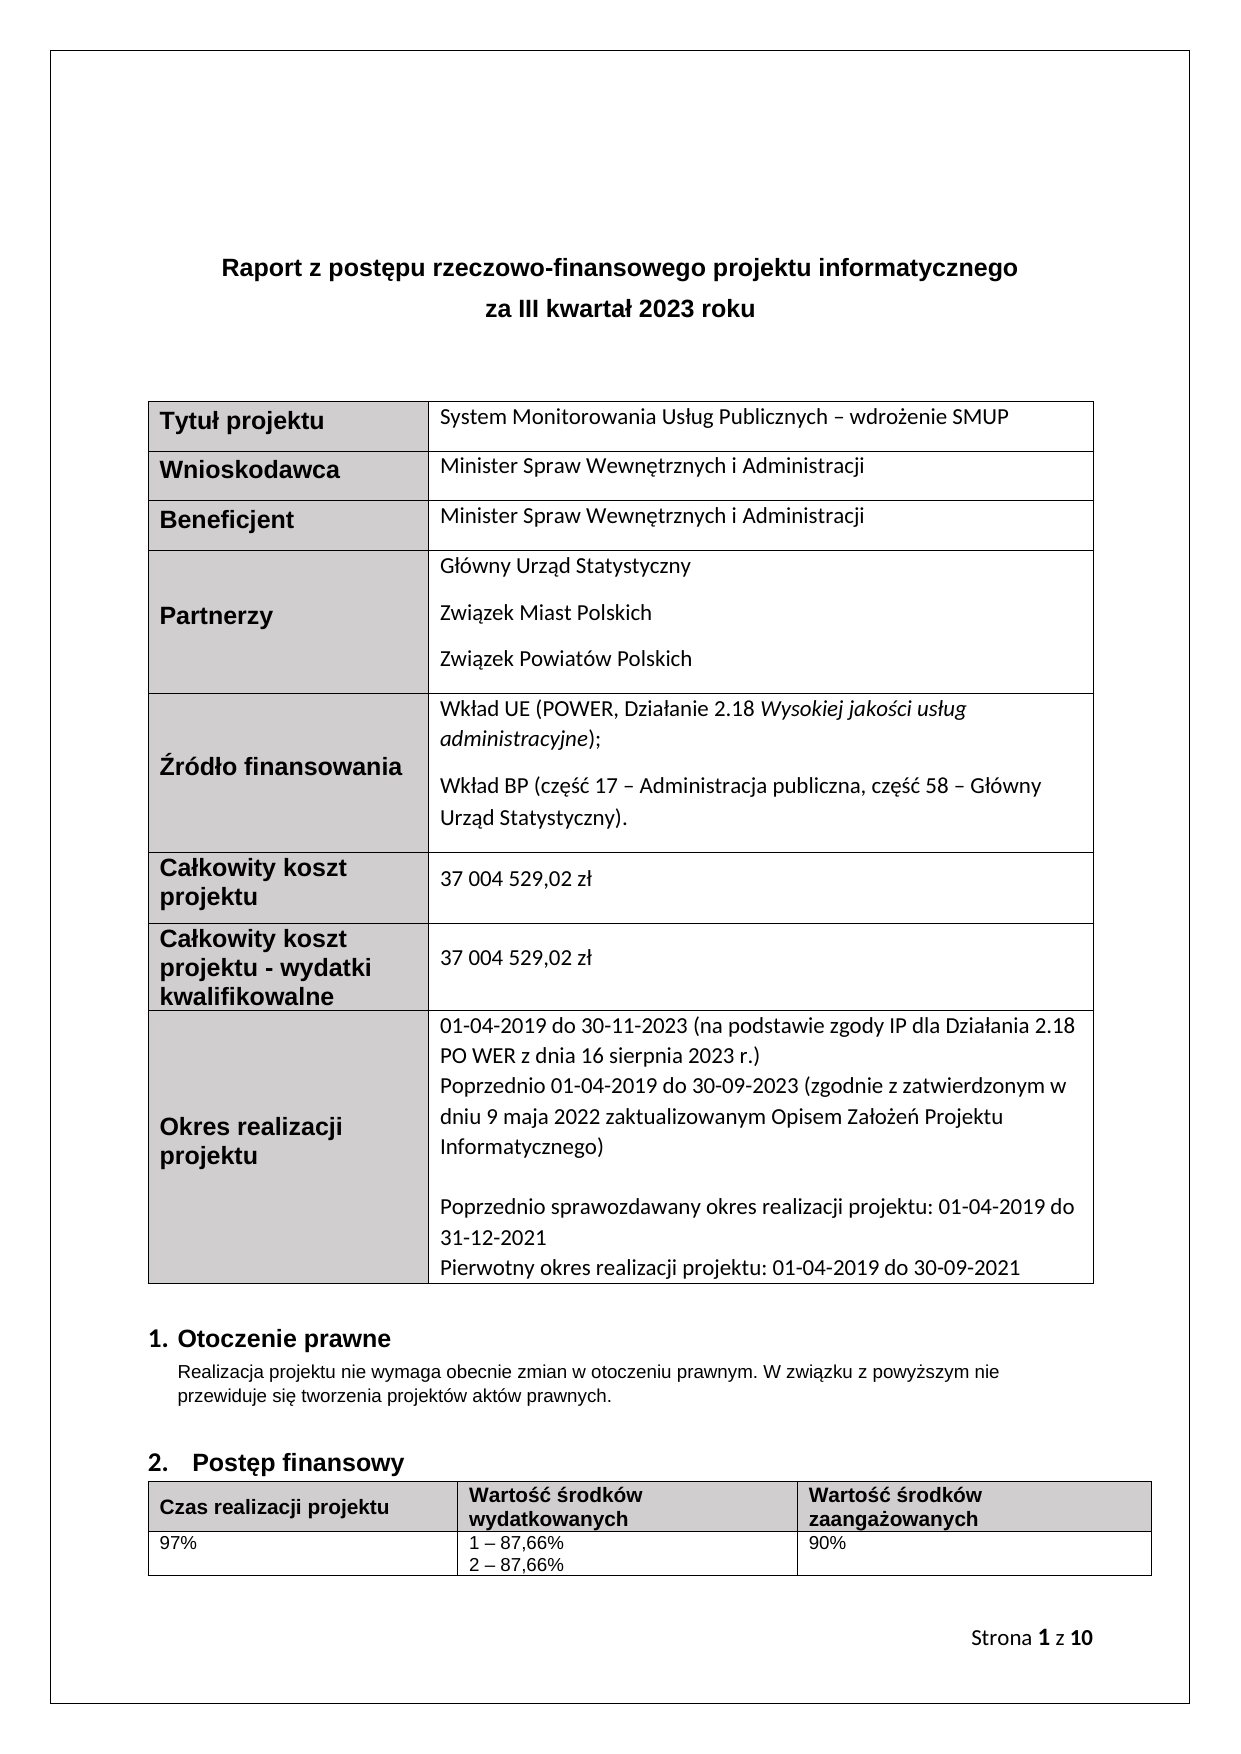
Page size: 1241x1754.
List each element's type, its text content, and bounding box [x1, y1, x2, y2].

table_header Wartość środków wydatkowanych [458, 1482, 797, 1531]
subtitle Raport z postępu rzeczowo-finansowego projektu informatycznego [148, 252, 1093, 281]
table_cell Całkowity koszt projektu - wydatki kwalifikowalne [149, 924, 428, 1010]
table_cell 97% [149, 1532, 457, 1575]
table_cell Partnerzy [149, 551, 428, 693]
subtitle Otoczenie prawne [148, 1322, 1063, 1354]
table_cell Główny Urząd Statystyczny Związek Miast Polskich Związek Powiatów Polskich [429, 551, 1093, 693]
table_cell Źródło finansowania [149, 694, 428, 852]
subtitle Postęp finansowy [148, 1445, 1093, 1478]
table_header Tytuł projektu [149, 402, 428, 451]
subtitle Realizacja projektu nie wymaga obecnie zmian w otoczeniu prawnym. W związku z powyższym nie przewiduje się tworzenia projektów aktów prawnych. [148, 1361, 1093, 1406]
subtitle za III kwartał 2023 roku [148, 294, 1093, 322]
table_cell Całkowity koszt projektu [149, 853, 428, 923]
table_cell Beneficjent [149, 501, 428, 550]
table_cell Minister Spraw Wewnętrznych i Administracji [429, 452, 1093, 500]
table_cell 1 – 87,66% 2 – 87,66% [458, 1532, 797, 1575]
table_cell Wkład UE (POWER, Działanie 2.18 Wysokiej jakości usług administracyjne); Wkład BP (część 17 – Administracja publiczna, część 58 – Główny Urząd Statystyczny). [429, 694, 1093, 852]
table_cell Okres realizacji projektu [149, 1011, 428, 1283]
table_cell Wnioskodawca [149, 452, 428, 500]
table_cell 37 004 529,02 zł [429, 853, 1093, 923]
table_cell Minister Spraw Wewnętrznych i Administracji [429, 501, 1093, 550]
table_cell 01-04-2019 do 30-11-2023 (na podstawie zgody IP dla Działania 2.18 PO WER z dnia 16 sierpnia 2023 r.) Poprzednio 01-04-2019 do 30-09-2023 (zgodnie z zatwierdzonym w dniu 9 maja 2022 zaktualizowanym Opisem Założeń Projektu Informatycznego) Poprzednio sprawozdawany okres realizacji projektu: 01-04-2019 do 31-12-2021 Pierwotny okres realizacji projektu: 01-04-2019 do 30-09-2021 [429, 1011, 1093, 1283]
table_cell 90% [798, 1532, 1151, 1575]
table_cell 37 004 529,02 zł [429, 924, 1093, 1010]
table_header Wartość środków zaangażowanych [798, 1482, 1151, 1531]
table_header Czas realizacji projektu [149, 1482, 457, 1531]
table_header System Monitorowania Usług Publicznych – wdrożenie SMUP [429, 402, 1093, 451]
